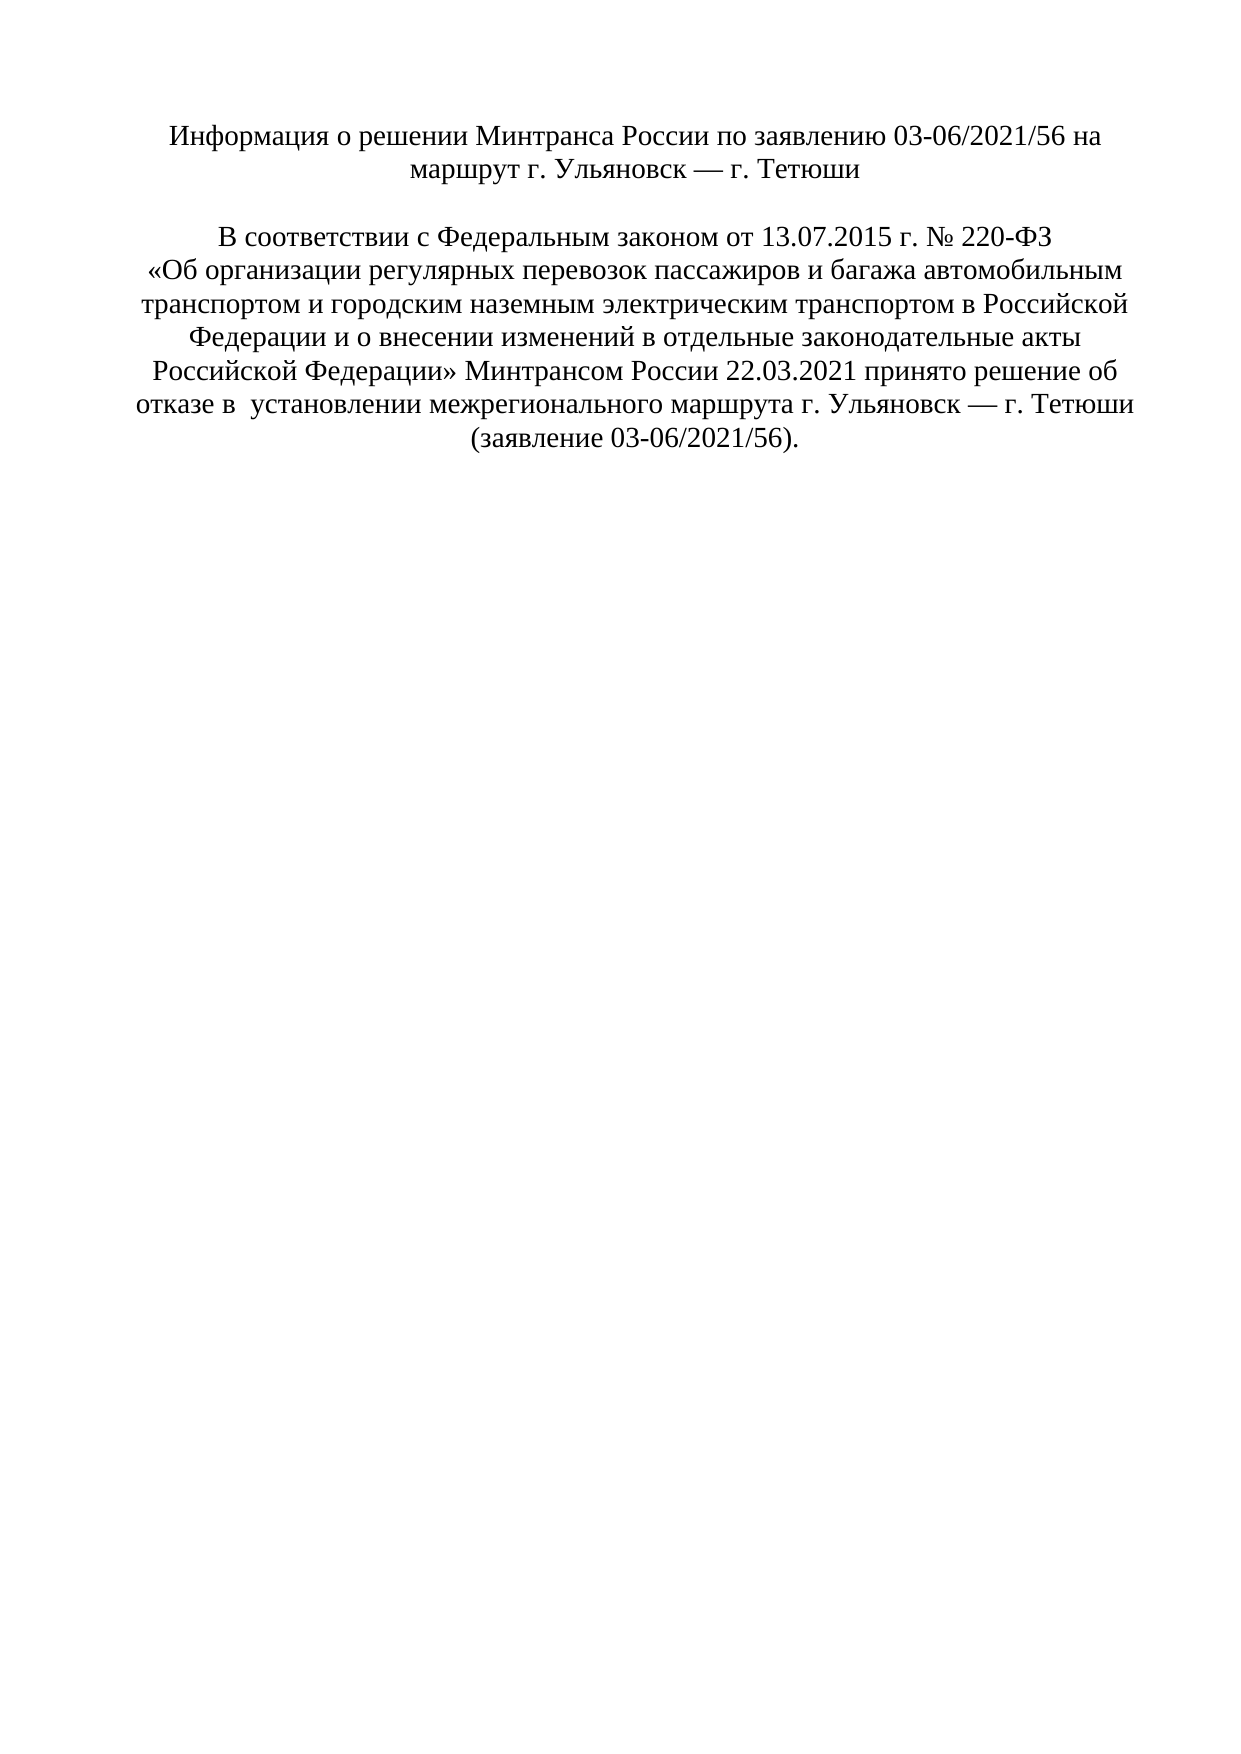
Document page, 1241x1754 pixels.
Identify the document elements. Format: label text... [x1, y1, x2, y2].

text Информация о решении Минтранса России по заявлению 03-06/2021/56 на маршрут г. Ульяновск — г. Тетюши [118, 118, 1152, 185]
text В соответствии с Федеральным законом от 13.07.2015 г. № 220-ФЗ «Об организации регулярных перевозок пассажиров и багажа автомобильным транспортом и городским наземным электрическим транспортом в Российской Федерации и о внесении изменений в отдельные законодательные акты Российской Федерации» Минтрансом России 22.03.2021 принято решение об отказе в установлении межрегионального маршрута г. Ульяновск — г. Тетюши (заявление 03-06/2021/56). [118, 219, 1152, 453]
